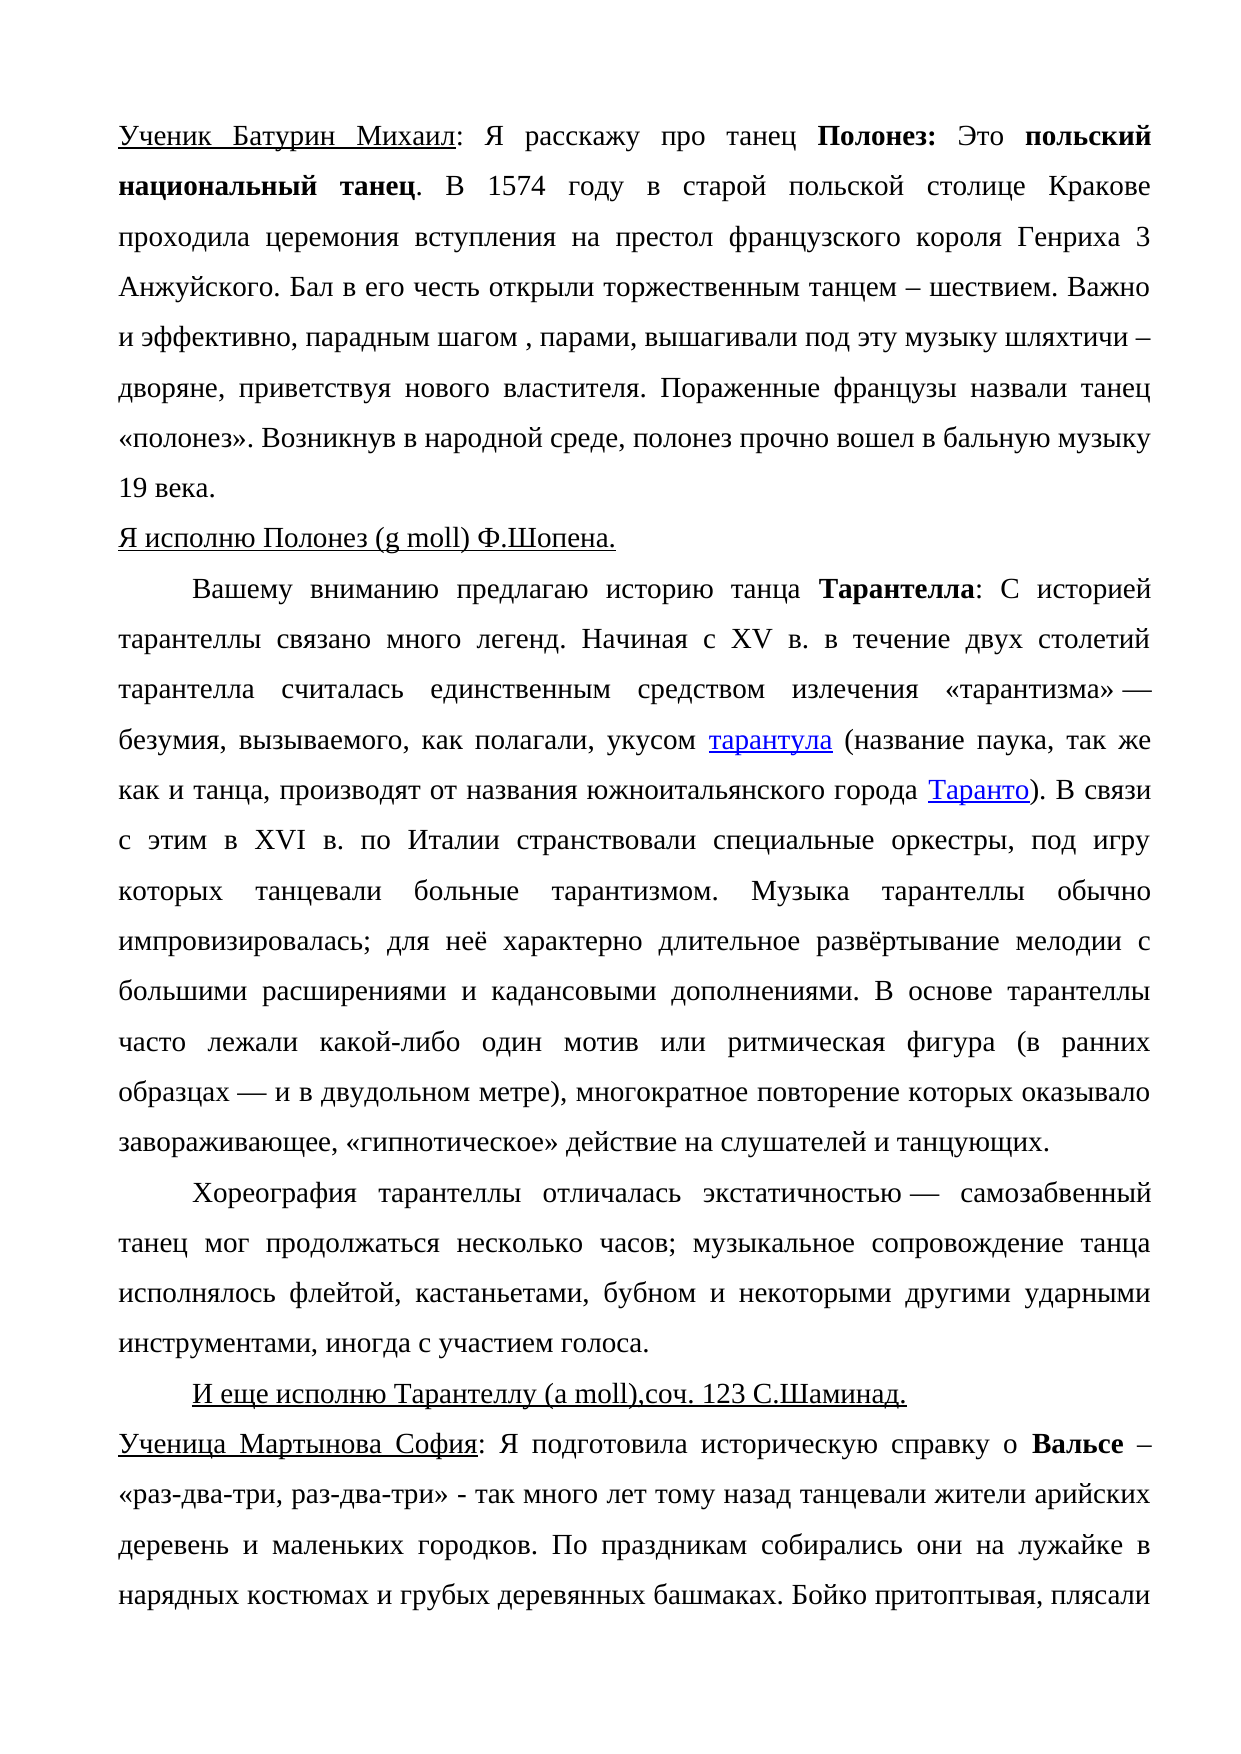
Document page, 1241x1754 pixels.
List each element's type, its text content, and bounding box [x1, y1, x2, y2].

text Ученик Батурин Михаил: Я расскажу про танец Полонез: Это польский национальный танец. В 1574 году в старой польской столице Кракове проходила церемония вступления на престол французского короля Генриха 3 Анжуйского. Бал в его честь открыли торжественным танцем – шествием. Важно и эффективно, парадным шагом , парами, вышагивали под эту музыку шляхтичи – дворяне, приветствуя нового властителя. Пораженные французы назвали танец «полонез». Возникнув в народной среде, полонез прочно вошел в бальную музыку 19 века. [118, 118, 1152, 504]
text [118, 1426, 1152, 1611]
text Вашему вниманию предлагаю историю танца Тарантелла: С историей тарантеллы связано много легенд. Начиная с XV в. в течение двух столетий тарантелла считалась единственным средством излечения «тарантизма» — безумия, вызываемого, как полагали, укусом тарантула (название паука, так же как и танца, производят от названия южноитальянского города Таранто). В связи с этим в XVI в. по Италии странствовали специальные оркестры, под игру которых танцевали больные тарантизмом. Музыка тарантеллы обычно импровизировалась; для неё характерно длительное развёртывание мелодии с большими расширениями и кадансовыми дополнениями. В основе тарантеллы часто лежали какой-либо один мотив или ритмическая фигура (в ранних образцах — и в двудольном метре), многократное повторение которых оказывало завораживающее, «гипнотическое» действие на слушателей и танцующих. [118, 571, 1152, 1158]
text Хореография тарантеллы отличалась экстатичностью — самозабвенный танец мог продолжаться несколько часов; музыкальное сопровождение танца исполнялось флейтой, кастаньетами, бубном и некоторыми другими ударными инструментами, иногда с участием голоса. [118, 1175, 1152, 1359]
text Я исполню Полонез (g moll) Ф.Шопена. [118, 521, 1152, 554]
text И еще исполню Тарантеллу (a moll),соч. 123 С.Шаминад. [118, 1376, 1152, 1409]
